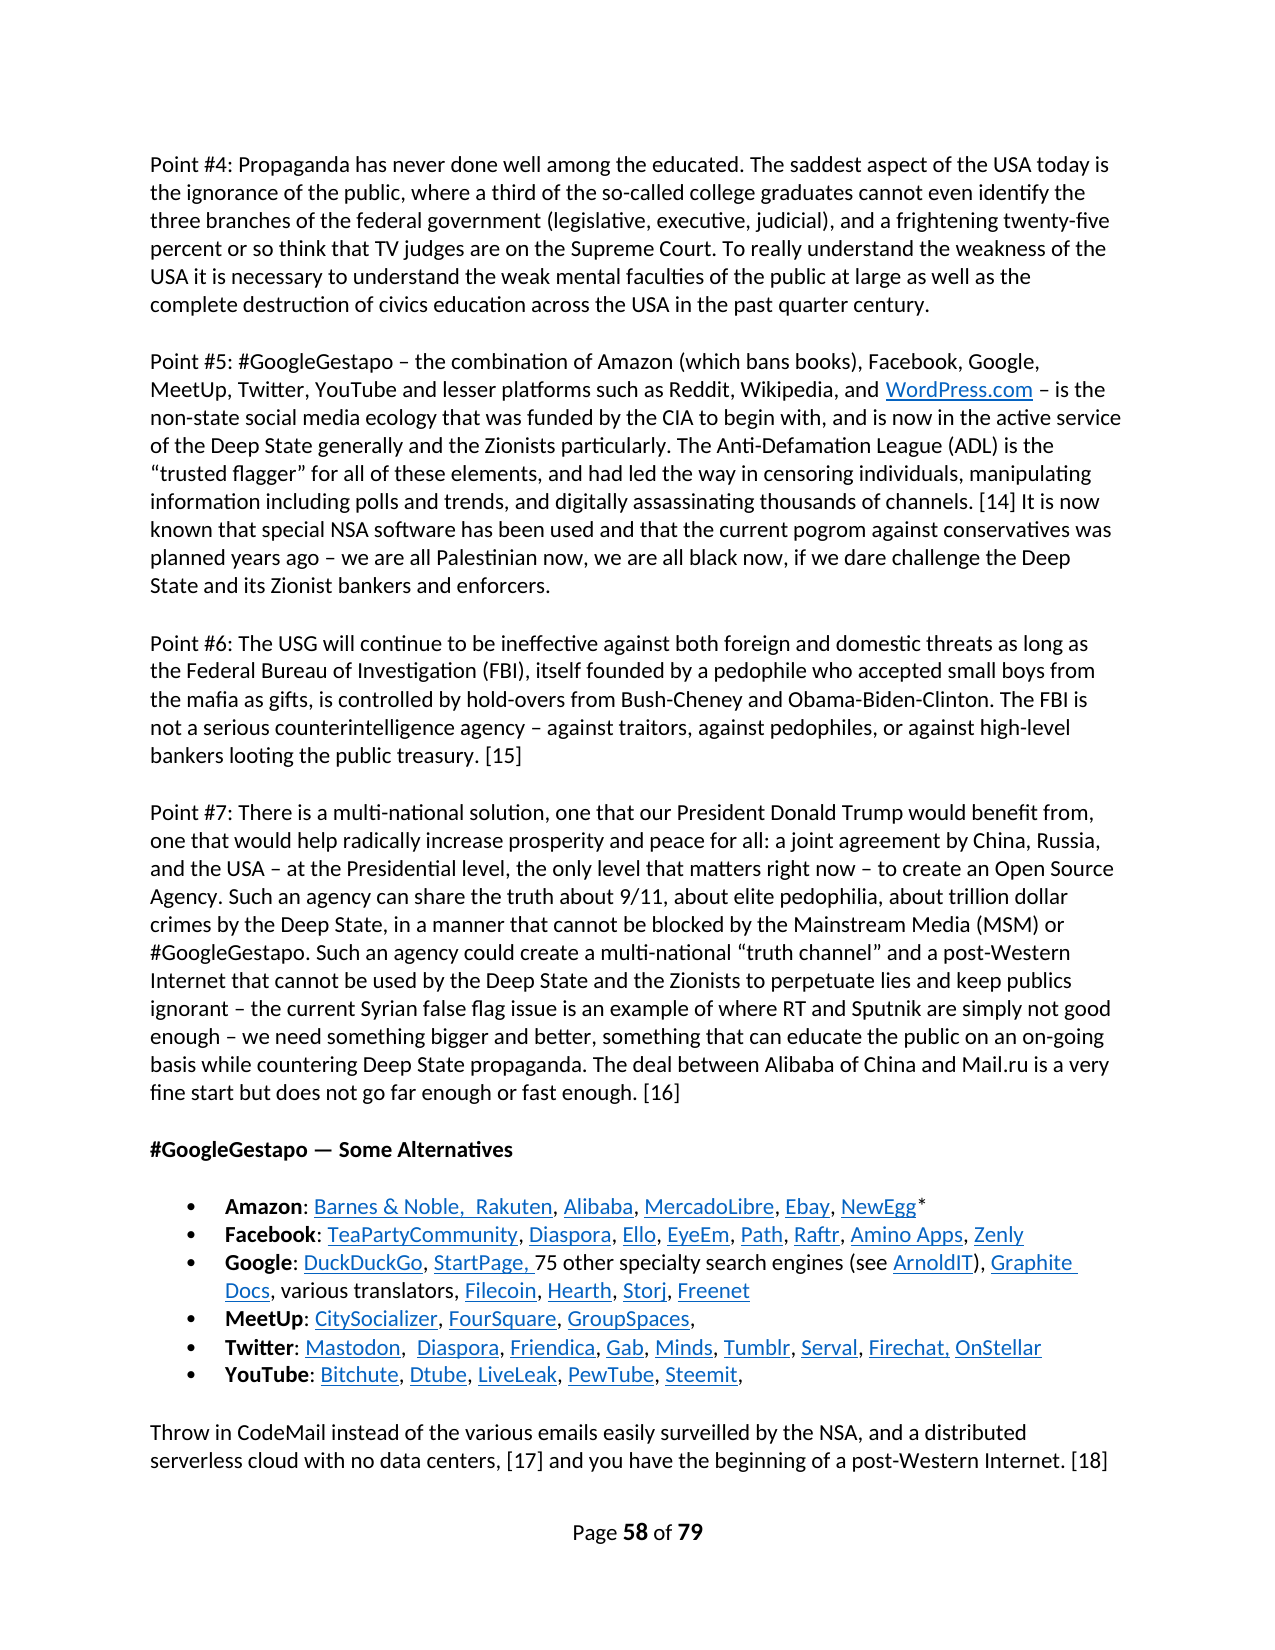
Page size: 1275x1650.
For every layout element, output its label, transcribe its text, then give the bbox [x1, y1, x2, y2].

text Point #4: Propaganda has never done well among the educated. The saddest aspect of the USA today is the ignorance of the public, where a third of the so-called college graduates cannot even identify the three branches of the federal government (legislative, executive, judicial), and a frightening twenty-five percent or so think that TV judges are on the Supreme Court. To really understand the weakness of the USA it is necessary to understand the weak mental faculties of the public at large as well as the complete destruction of civics education across the USA in the past quarter century. [150, 150, 1125, 318]
text Point #7: There is a multi-national solution, one that our President Donald Trump would benefit from, one that would help radically increase prosperity and peace for all: a joint agreement by China, Russia, and the USA – at the Presidential level, the only level that matters right now – to create an Open Source Agency. Such an agency can share the truth about 9/11, about elite pedophilia, about trillion dollar crimes by the Deep State, in a manner that cannot be blocked by the Mainstream Media (MSM) or #GoogleGestapo. Such an agency could create a multi-national “truth channel” and a post-Western Internet that cannot be used by the Deep State and the Zionists to perpetuate lies and keep publics ignorant – the current Syrian false flag issue is an example of where RT and Sputnik are simply not good enough – we need something bigger and better, something that can educate the public on an on-going basis while countering Deep State propaganda. The deal between Alibaba of China and Mail.ru is a very fine start but does not go far enough or fast enough. [16] [150, 798, 1125, 1106]
list YouTube: Bitchute, Dtube, LiveLeak, PewTube, Steemit, [187, 1361, 1125, 1389]
list Twitter: Mastodon, Diaspora, Friendica, Gab, Minds, Tumblr, Serval, Firechat, OnStellar [187, 1333, 1125, 1361]
list Google: DuckDuckGo, StartPage, 75 other specialty search engines (see ArnoldIT), Graphite Docs, various translators, Filecoin, Hearth, Storj, Freenet [187, 1248, 1125, 1304]
text Point #5: #GoogleGestapo – the combination of Amazon (which bans books), Facebook, Google, MeetUp, Twitter, YouTube and lesser platforms such as Reddit, Wikipedia, and WordPress.com – is the non-state social media ecology that was funded by the CIA to begin with, and is now in the active service of the Deep State generally and the Zionists particularly. The Anti-Defamation League (ADL) is the “trusted flagger” for all of these elements, and had led the way in censoring individuals, manipulating information including polls and trends, and digitally assassinating thousands of channels. [14] It is now known that special NSA software has been used and that the current pogrom against conservatives was planned years ago – we are all Palestinian now, we are all black now, if we dare challenge the Deep State and its Zionist bankers and enforcers. [150, 347, 1125, 599]
text #GoogleGestapo — Some Alternatives [150, 1135, 1125, 1163]
text Point #6: The USG will continue to be ineffective against both foreign and domestic threats as long as the Federal Bureau of Investigation (FBI), itself founded by a pedophile who accepted small boys from the mafia as gifts, is controlled by hold-overs from Bush-Cheney and Obama-Biden-Clinton. The FBI is not a serious counterintelligence agency – against traitors, against pedophiles, or against high-level bankers looting the public treasury. [15] [150, 629, 1125, 769]
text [150, 1418, 1125, 1474]
list Amazon: Barnes & Noble, Rakuten, Alibaba, MercadoLibre, Ebay, NewEgg* [187, 1192, 1125, 1221]
list MeetUp: CitySocializer, FourSquare, GroupSpaces, [187, 1304, 1125, 1333]
list Facebook: TeaPartyCommunity, Diaspora, Ello, EyeEm, Path, Raftr, Amino Apps, Zenly [187, 1221, 1125, 1248]
